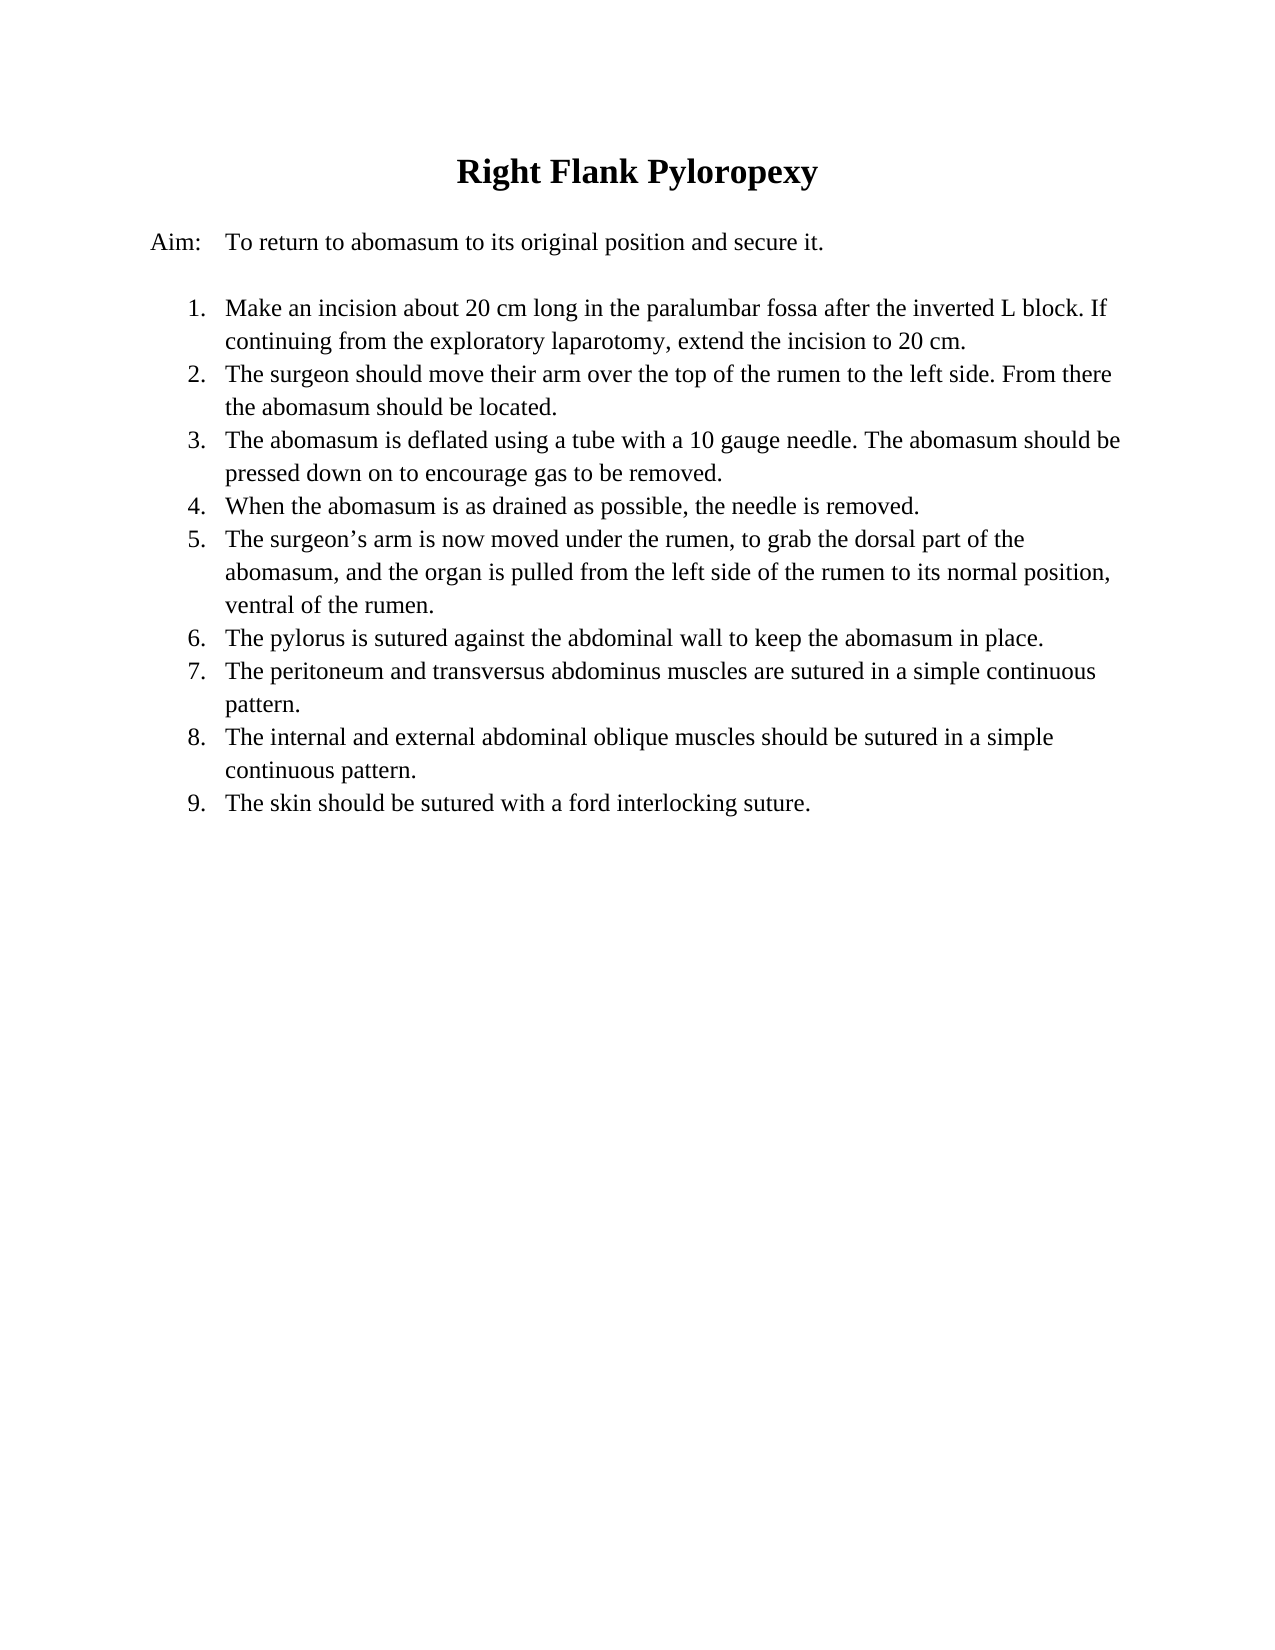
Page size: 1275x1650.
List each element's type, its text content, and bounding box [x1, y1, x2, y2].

list The surgeon should move their arm over the top of the rumen to the left side. From there the abomasum should be located. [187, 359, 1125, 421]
list The pylorus is sutured against the abdominal wall to keep the abomasum in place. [187, 623, 1125, 652]
list The abomasum is deflated using a tube with a 10 gauge needle. The abomasum should be pressed down on to encourage gas to be removed. [187, 425, 1125, 487]
list When the abomasum is as drained as possible, the needle is removed. [187, 491, 1125, 520]
list The peritoneum and transversus abdominus muscles are sutured in a simple continuous pattern. [187, 656, 1125, 718]
list The internal and external abdominal oblique muscles should be sutured in a simple continuous pattern. [187, 722, 1125, 784]
list Make an incision about 20 cm long in the paralumbar fossa after the inverted L block. If continuing from the exploratory laparotomy, extend the incision to 20 cm. [187, 293, 1125, 355]
text Right Flank Pyloropexy [150, 150, 1125, 191]
list The surgeon’s arm is now moved under the rumen, to grab the dorsal part of the abomasum, and the organ is pulled from the left side of the rumen to its normal position, ventral of the rumen. [187, 524, 1125, 619]
list The skin should be sutured with a ford interlocking suture. [187, 788, 1125, 817]
text Aim: To return to abomasum to its original position and secure it. [150, 227, 1125, 256]
